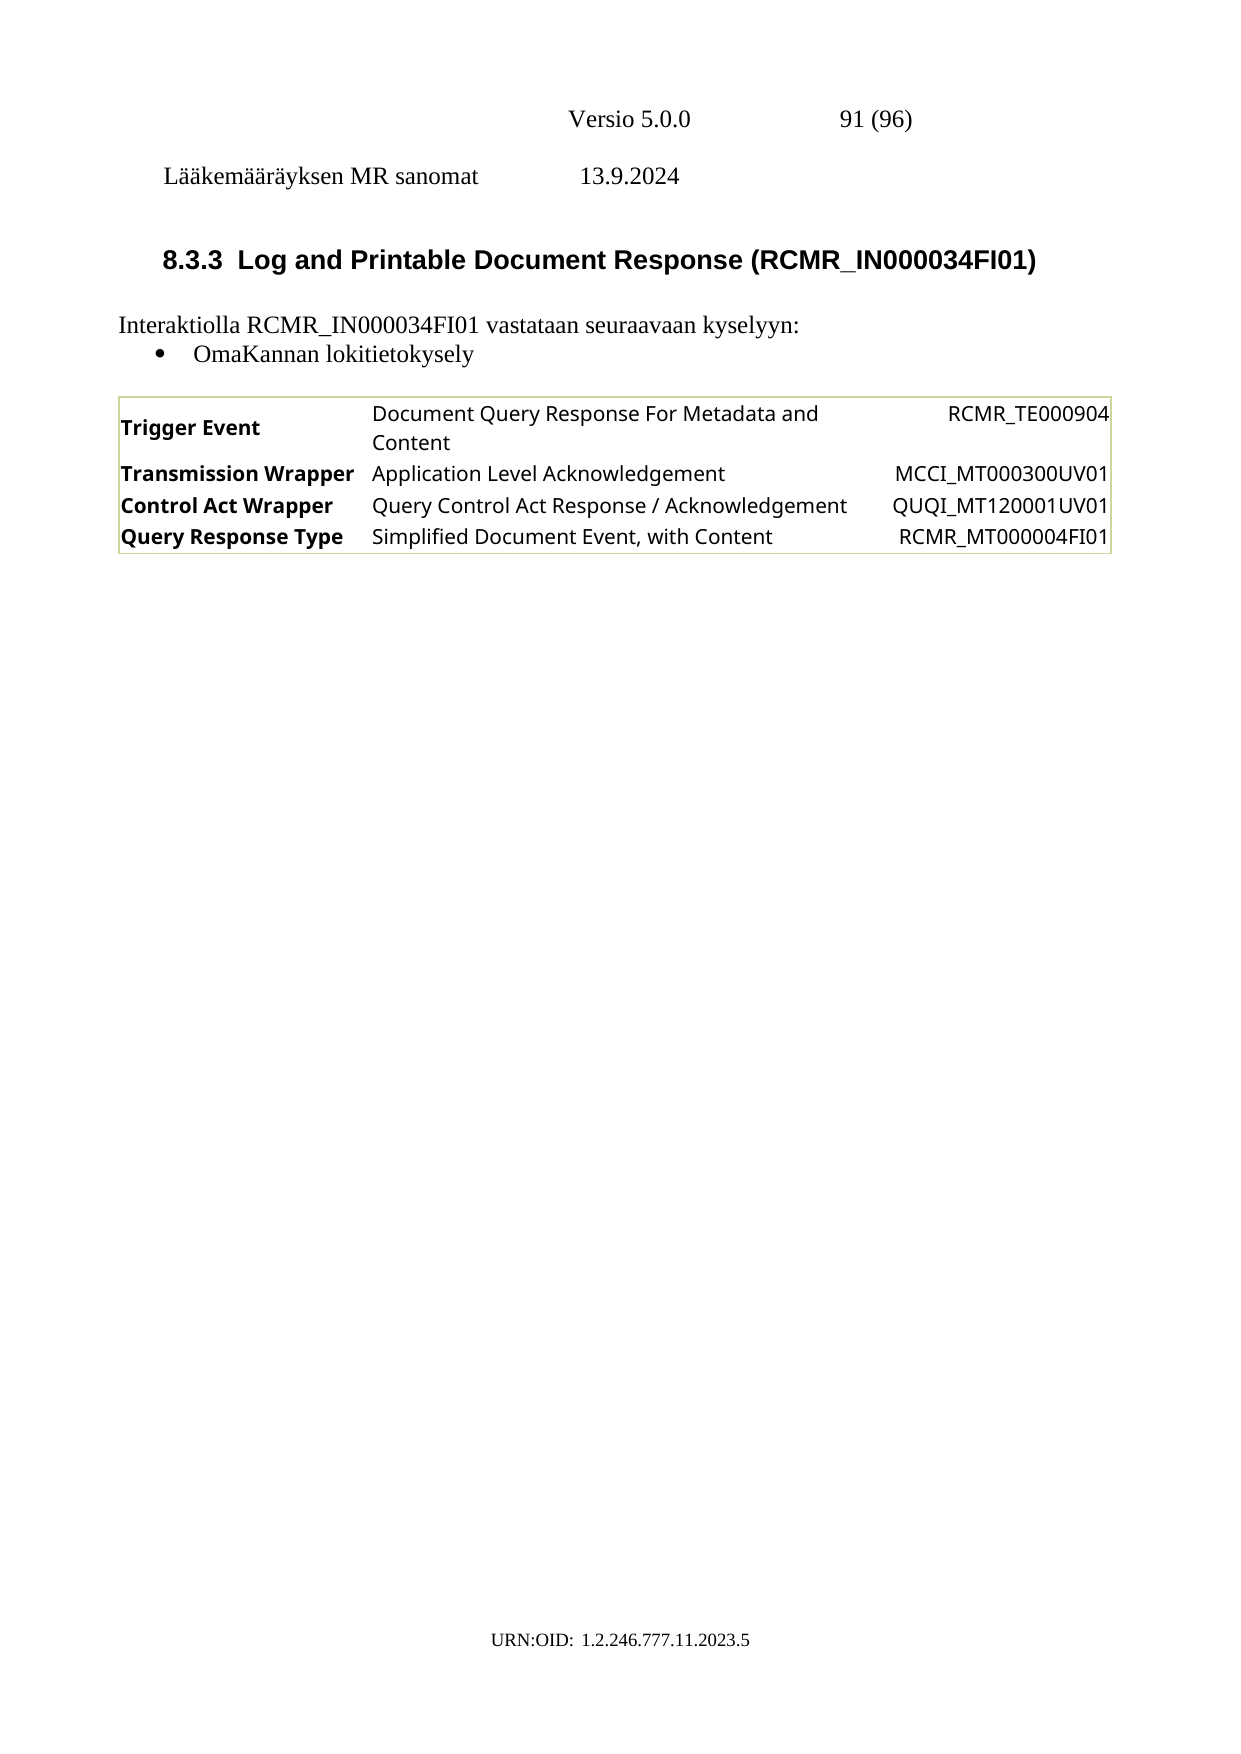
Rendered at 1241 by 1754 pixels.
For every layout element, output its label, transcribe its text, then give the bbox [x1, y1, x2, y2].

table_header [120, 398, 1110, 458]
list OmaKannan lokitietokysely [156, 339, 1122, 367]
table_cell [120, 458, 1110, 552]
text Interaktiolla RCMR_IN000034FI01 vastataan seuraavaan kyselyyn: [118, 310, 1122, 339]
subtitle Log and Printable Document Response (RCMR_IN000034FI01) [162, 244, 1122, 275]
